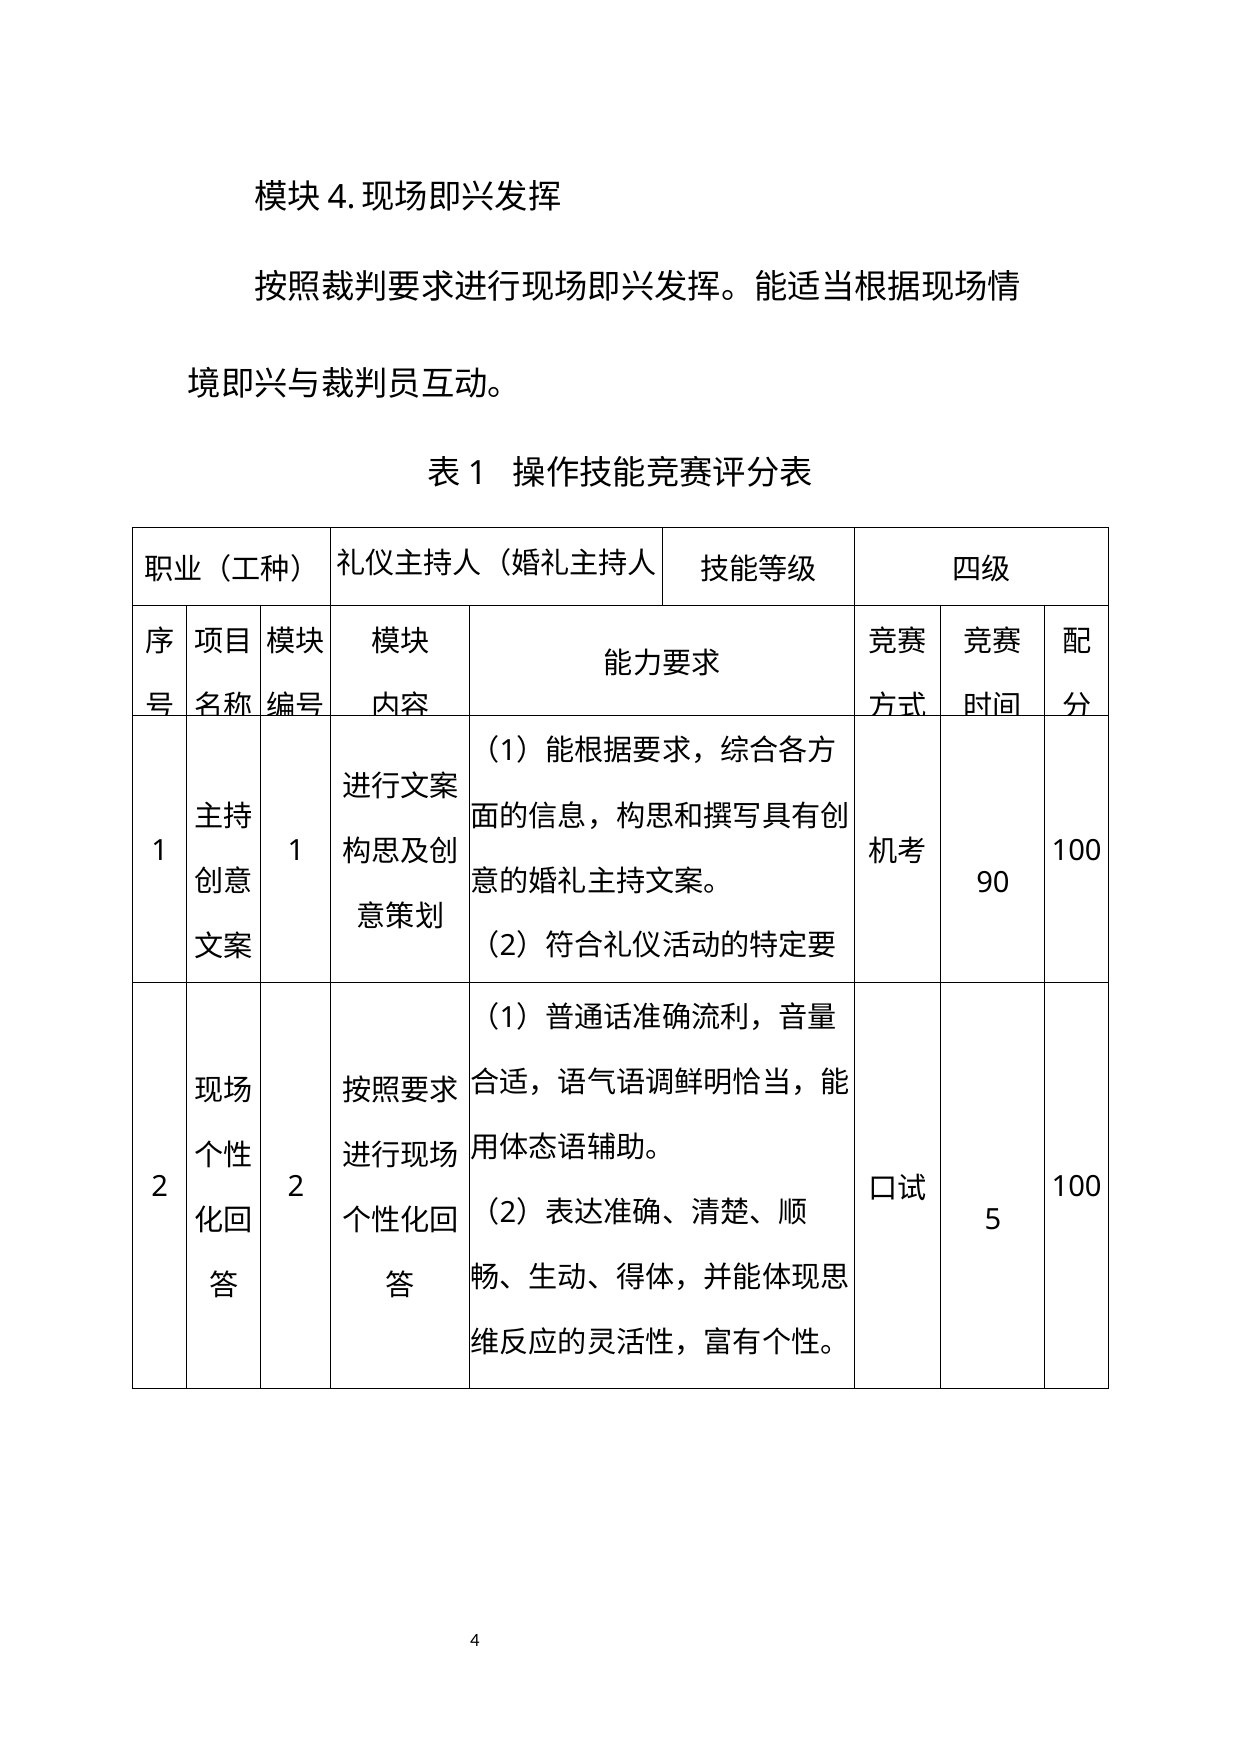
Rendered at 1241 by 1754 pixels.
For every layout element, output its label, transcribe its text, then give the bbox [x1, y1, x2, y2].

table_cell 竞赛 方式 [855, 606, 940, 715]
table_cell 序号 [133, 606, 186, 715]
table_cell 按照要求进行现场个性化回答 [331, 983, 469, 1388]
table_header 礼仪主持人（婚礼主持人工种） [331, 528, 662, 605]
table_cell 2 [261, 983, 330, 1388]
table_cell 100 [1045, 983, 1108, 1388]
table_cell 进行文案构思及创意策划 [331, 716, 469, 982]
table_cell 模块 编号 [261, 606, 330, 715]
text 模块4. 现场即兴发挥 [187, 162, 1053, 227]
table_cell 现场个性化回答 [187, 983, 260, 1388]
table_header 四级 [855, 528, 1108, 605]
text 按照裁判要求进行现场即兴发挥。能适当根据现场情境即兴与裁判员互动。 [187, 251, 1053, 414]
table_cell 1 [261, 716, 330, 982]
table_cell 配分 [1045, 606, 1108, 715]
table_header 技能等级 [663, 528, 854, 605]
table_cell 主持创意文案写作 [187, 716, 260, 982]
table_cell 模块 内容 [331, 606, 469, 715]
table_cell 1 [133, 716, 186, 982]
table_cell 90 [941, 716, 1044, 982]
table_cell 项目名称 [187, 606, 260, 715]
table_cell 100 [1045, 716, 1108, 982]
table_cell 机考 [855, 716, 940, 982]
table_cell 5 [941, 983, 1044, 1388]
table_cell 2 [133, 983, 186, 1388]
table_cell （1）能根据要求，综合各方面的信息，构思和撰写具有创意的婚礼主持文案。 （2）符合礼仪活动的特定要求。 （3）文案具有一定的实用性和新颖度。 [470, 716, 854, 982]
table_cell 竞赛 时间 (分钟) [941, 606, 1044, 715]
table_header 职业（工种） [133, 528, 330, 605]
text 表1 操作技能竞赛评分表 [187, 438, 1053, 503]
table_cell 能力要求 [470, 606, 854, 715]
table_cell 口试 [855, 983, 940, 1388]
table_cell （1）普通话准确流利，音量合适，语气语调鲜明恰当，能用体态语辅助。 （2）表达准确、清楚、顺畅、生动、得体，并能体现思维反应的灵活性，富有个性。 （3）能适当根据现场情境即兴与裁判互动。 （4）比赛人员从事先准备好的20题中抽取一题回答。 [470, 983, 854, 1388]
